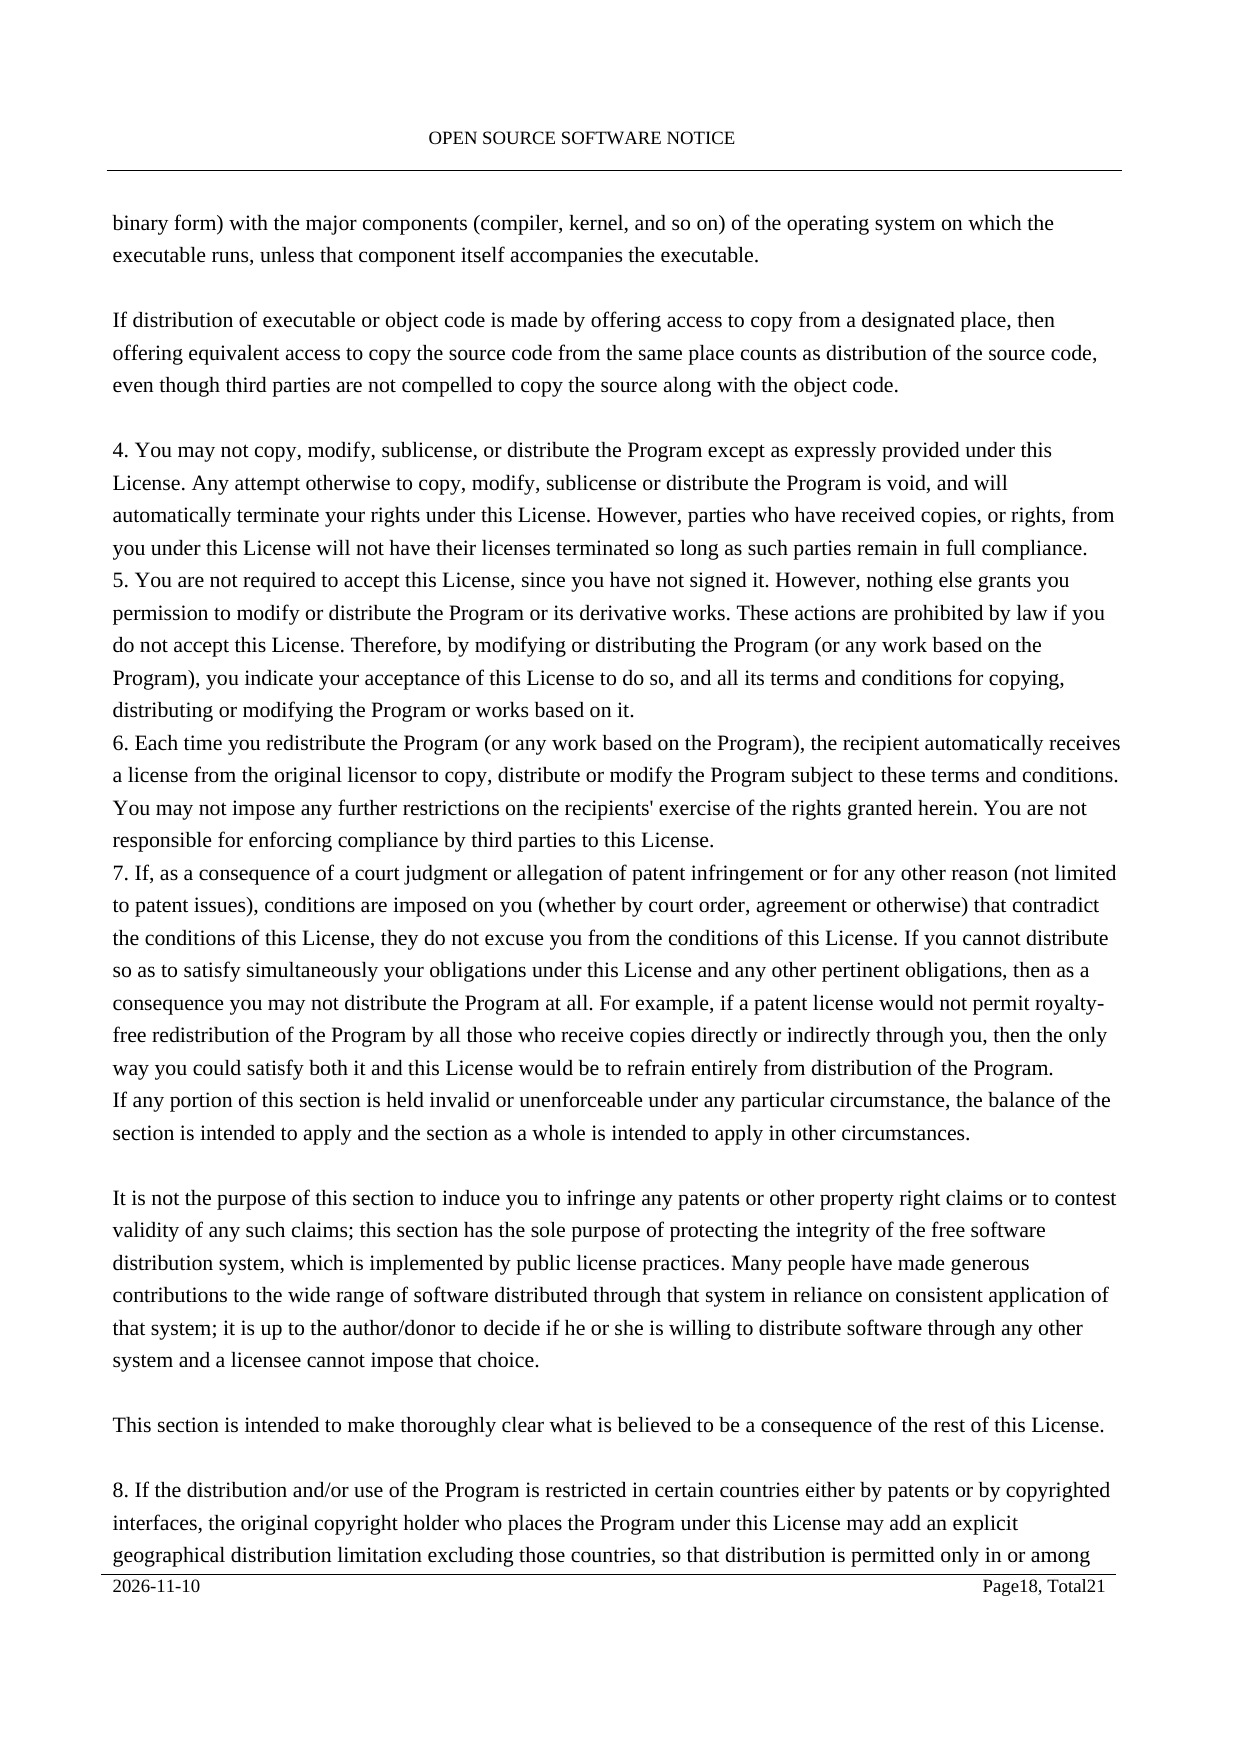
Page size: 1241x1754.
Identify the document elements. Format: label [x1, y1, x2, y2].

text [112, 206, 1128, 1571]
